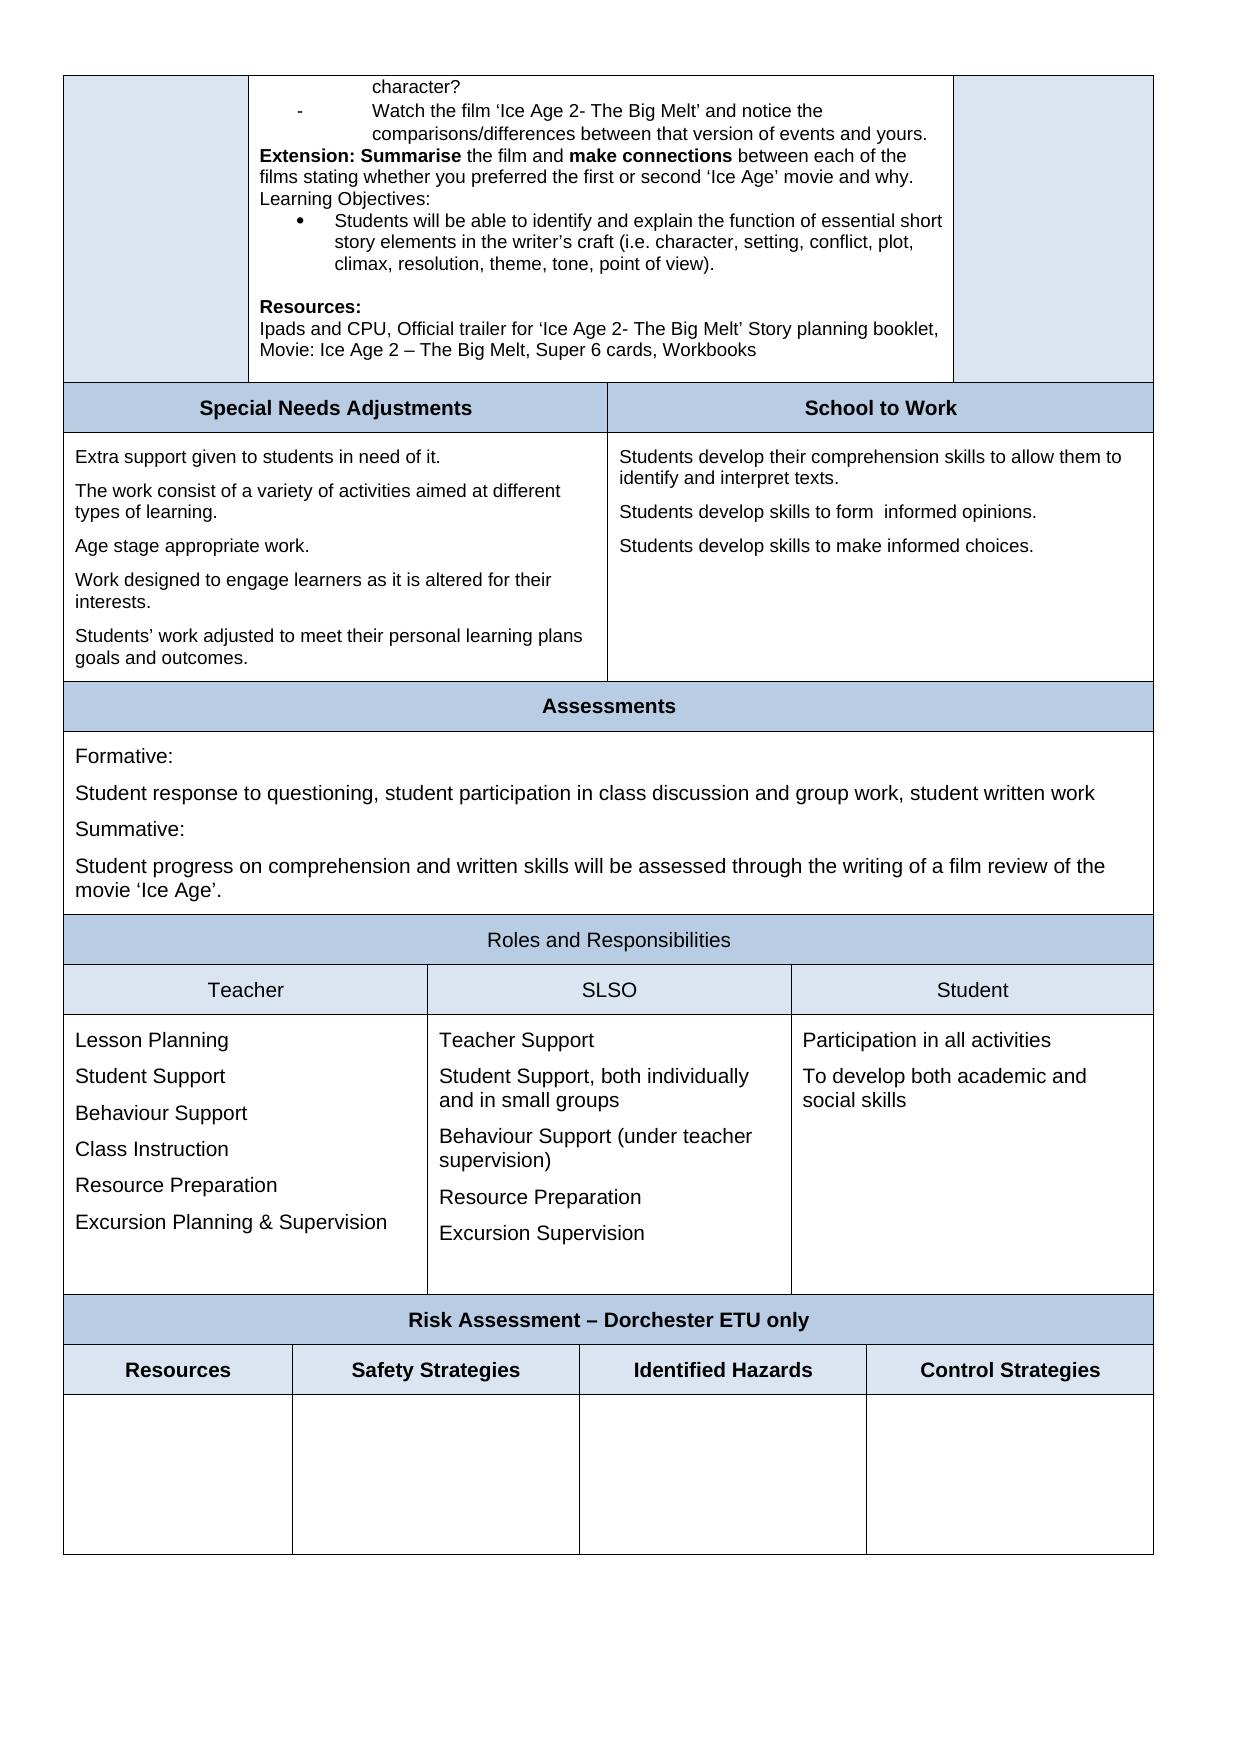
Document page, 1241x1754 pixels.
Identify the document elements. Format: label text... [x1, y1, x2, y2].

table_cell School to Work [608, 383, 1153, 432]
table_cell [954, 76, 1153, 382]
table_cell SLSO [428, 965, 791, 1014]
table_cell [249, 76, 953, 382]
table_cell Student [792, 965, 1153, 1014]
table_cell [64, 76, 248, 382]
table_cell [580, 1395, 866, 1553]
table_cell Extra support given to students in need of it. The work consist of a variety of activities aimed at different types of learning. Age stage appropriate work. Work designed to engage learners as it is altered for their interests. Students’ work adjusted to meet their personal learning plans goals and outcomes. [64, 433, 607, 681]
table_cell Roles and Responsibilities [64, 915, 1153, 964]
table_cell [867, 1395, 1153, 1553]
table_cell Formative: Student response to questioning, student participation in class discussion and group work, student written work Summative: Student progress on comprehension and written skills will be assessed through the writing of a film review of the movie ‘Ice Age’. [64, 732, 1153, 914]
table_cell Identified Hazards [580, 1345, 866, 1394]
table_cell Resources [64, 1345, 292, 1394]
table_cell [64, 1395, 292, 1553]
table_cell Control Strategies [867, 1345, 1153, 1394]
table_cell Teacher [64, 965, 427, 1014]
table_cell Teacher Support Student Support, both individually and in small groups Behaviour Support (under teacher supervision) Resource Preparation Excursion Supervision [428, 1015, 791, 1294]
table_cell [293, 1395, 579, 1553]
table_cell Safety Strategies [293, 1345, 579, 1394]
table_cell Special Needs Adjustments [64, 383, 607, 432]
table_cell Assessments [64, 682, 1153, 731]
table_cell Participation in all activities To develop both academic and social skills [792, 1015, 1153, 1294]
table_cell Students develop their comprehension skills to allow them to identify and interpret texts. Students develop skills to form informed opinions. Students develop skills to make informed choices. [608, 433, 1153, 681]
table_cell Lesson Planning Student Support Behaviour Support Class Instruction Resource Preparation Excursion Planning & Supervision [64, 1015, 427, 1294]
table_cell Risk Assessment – Dorchester ETU only [64, 1295, 1153, 1344]
